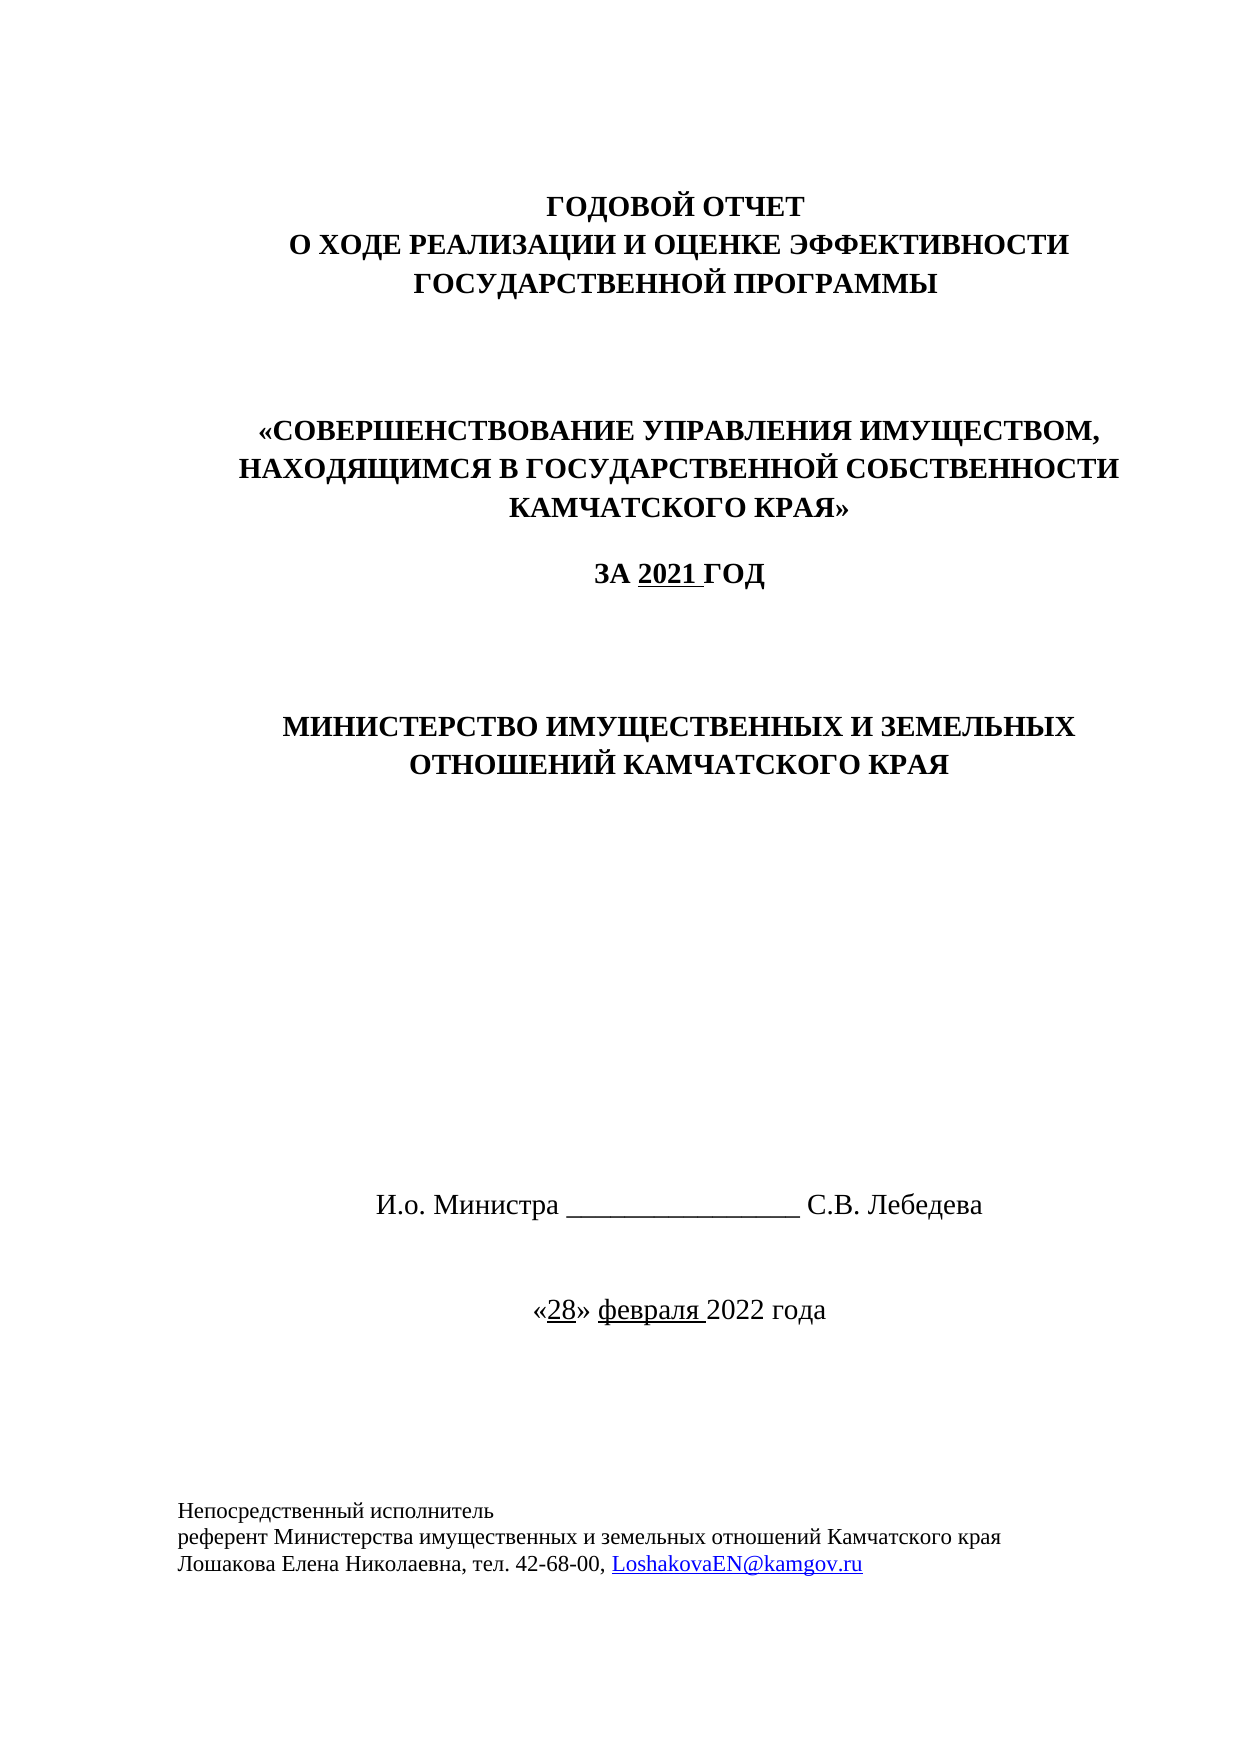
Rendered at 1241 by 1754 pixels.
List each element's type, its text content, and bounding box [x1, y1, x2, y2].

text «28» февраля 2022 года [177, 1292, 1181, 1326]
text Непосредственный исполнитель референт Министерства имущественных и земельных отношений Камчатского края [177, 1497, 1181, 1549]
text Лошакова Елена Николаевна, тел. 42-68-00, LoshakovaEN@kamgov.ru [177, 1549, 1181, 1576]
text И.о. Министра ________________ С.В. Лебедева [177, 1187, 1181, 1221]
text ЗА 2021 ГОД [177, 557, 1181, 590]
text МИНИСТЕРСТВО ИМУЩЕСТВЕННЫХ И ЗЕМЕЛЬНЫХ ОТНОШЕНИЙ КАМЧАТСКОГО КРАЯ [177, 709, 1181, 781]
text «СОВЕРШЕНСТВОВАНИЕ УПРАВЛЕНИЯ ИМУЩЕСТВОМ, НАХОДЯЩИМСЯ В ГОСУДАРСТВЕННОЙ СОБСТВЕННОСТИ КАМЧАТСКОГО КРАЯ» [177, 413, 1181, 523]
text ГОДОВОЙ ОТЧЕТ О ХОДЕ РЕАЛИЗАЦИИ И ОЦЕНКЕ ЭФФЕКТИВНОСТИ ГОСУДАРСТВЕННОЙ ПРОГРАММЫ [177, 189, 1181, 332]
